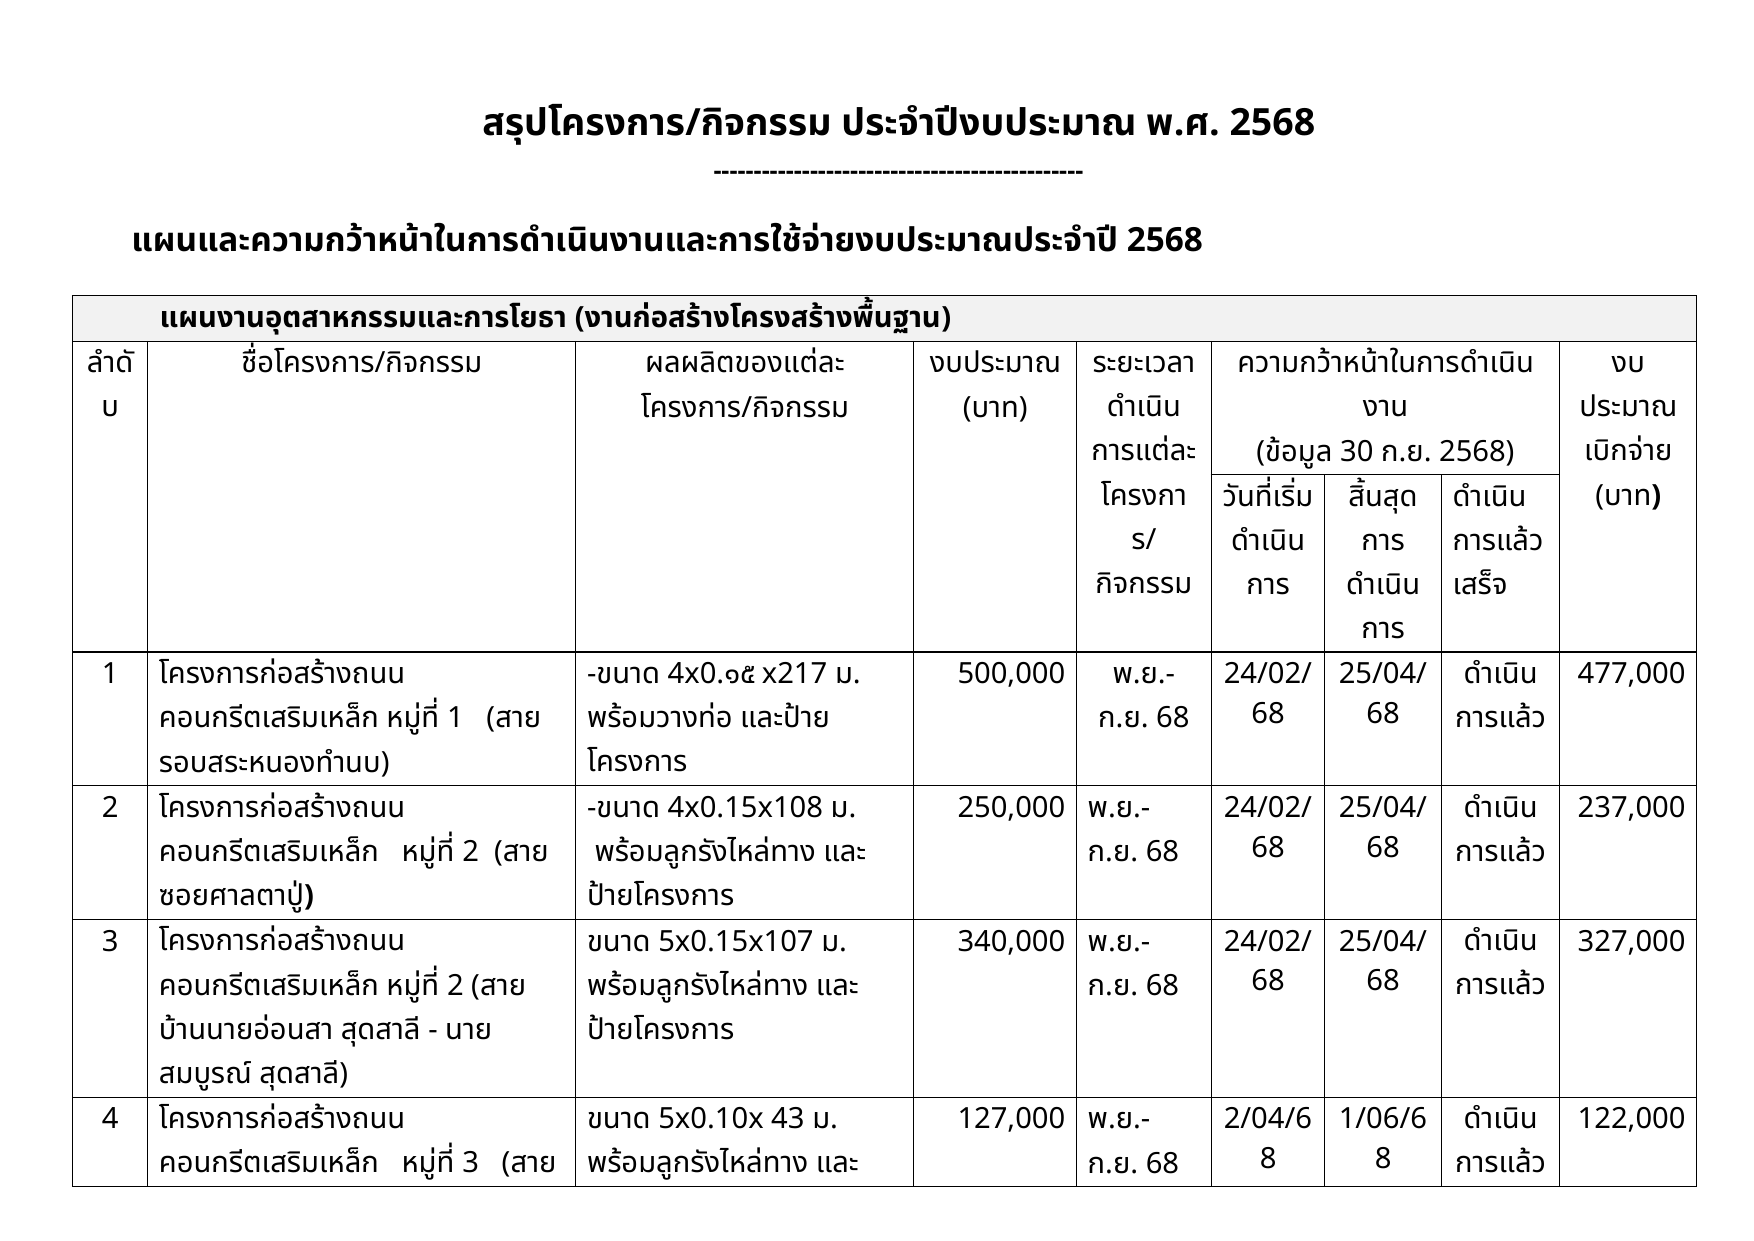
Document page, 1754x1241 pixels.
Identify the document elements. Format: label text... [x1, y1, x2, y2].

table_cell พ.ย.-ก.ย. 68 [1077, 786, 1211, 919]
table_cell ระยะเวลาดำเนินการแต่ละโครงการ/กิจกรรม [1077, 342, 1211, 651]
text ---------------------------------------------- [131, 152, 1666, 186]
table_cell งบประมาณ (บาท) [914, 342, 1076, 651]
table_cell 340,000 [914, 920, 1076, 1097]
table_cell 1/06/68 [1325, 1098, 1441, 1186]
table_cell ชื่อโครงการ/กิจกรรม [148, 342, 575, 651]
table_cell 1 [73, 653, 147, 785]
table_cell โครงการก่อสร้างถนนคอนกรีตเสริมเหล็ก หมู่ที่ 1 (สายรอบสระหนองทำนบ) [148, 653, 575, 785]
table_cell โครงการก่อสร้างถนนคอนกรีตเสริมเหล็ก หมู่ที่ 2 (สายซอยศาลตาปู่) [148, 786, 575, 919]
table_cell 327,000 [1560, 920, 1696, 1097]
table_cell ขนาด 5x0.15x107 ม. พร้อมลูกรังไหล่ทาง และป้ายโครงการ [576, 920, 913, 1097]
table_cell พ.ย.-ก.ย. 68 [1077, 920, 1211, 1097]
table_cell ความกว้าหน้าในการดำเนินงาน (ข้อมูล 30 ก.ย. 2568) [1212, 342, 1559, 474]
table_cell พ.ย.-ก.ย. 68 [1077, 1098, 1211, 1186]
table_cell วันที่เริ่มดำเนินการ [1212, 475, 1324, 651]
table_cell 477,000 [1560, 653, 1696, 785]
table_cell สิ้นสุดการ ดำเนินการ [1325, 475, 1441, 651]
table_header แผนงานอุตสาหกรรมและการโยธา (งานก่อสร้างโครงสร้างพื้นฐาน) [73, 296, 1696, 341]
table_cell 122,000 [1560, 1098, 1696, 1186]
table_cell 2 [73, 786, 147, 919]
table_cell ดำเนินการแล้วเสร็จ [1442, 475, 1559, 651]
text แผนและความกว้าหน้าในการดำเนินงานและการใช้จ่ายงบประมาณประจำปี 2568 [131, 216, 1668, 266]
table_cell 25/04/68 [1325, 920, 1441, 1097]
table_cell -ขนาด 4x0.๑๕x217 ม. พร้อมวางท่อ และป้ายโครงการ [576, 653, 913, 785]
table_cell โครงการก่อสร้างถนนคอนกรีตเสริมเหล็ก หมู่ที่ 2 (สายบ้านนายอ่อนสา สุดสาลี - นายสมบูรณ์ สุดสาลี) [148, 920, 575, 1097]
table_cell ดำเนินการแล้ว [1442, 920, 1559, 1097]
table_cell 237,000 [1560, 786, 1696, 919]
table_cell งบประมาณ เบิกจ่าย (บาท) [1560, 342, 1696, 651]
table_cell 500,000 [914, 653, 1076, 785]
table_cell ดำเนินการแล้ว [1442, 786, 1559, 919]
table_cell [576, 1098, 913, 1186]
table_cell 127,000 [914, 1098, 1076, 1186]
table_cell -ขนาด 4x0.15x108 ม. พร้อมลูกรังไหล่ทาง และป้ายโครงการ [576, 786, 913, 919]
table_cell 4 [73, 1098, 147, 1186]
text สรุปโครงการ/กิจกรรม ประจำปีงบประมาณ พ.ศ. 2568 [131, 95, 1666, 152]
table_cell ดำเนินการแล้ว [1442, 1098, 1559, 1186]
table_cell 24/02/68 [1212, 920, 1324, 1097]
table_cell 2/04/68 [1212, 1098, 1324, 1186]
table_cell 24/02/68 [1212, 786, 1324, 919]
table_cell 3 [73, 920, 147, 1097]
table_cell ลำดับ [73, 342, 147, 651]
table_cell พ.ย.-ก.ย. 68 [1077, 653, 1211, 785]
table_cell 25/04/68 [1325, 653, 1441, 785]
table_cell 24/02/68 [1212, 653, 1324, 785]
table_cell 250,000 [914, 786, 1076, 919]
table_cell 25/04/68 [1325, 786, 1441, 919]
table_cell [148, 1098, 575, 1186]
table_cell ผลผลิตของแต่ละโครงการ/กิจกรรม [576, 342, 913, 651]
table_cell ดำเนินการแล้ว [1442, 653, 1559, 785]
